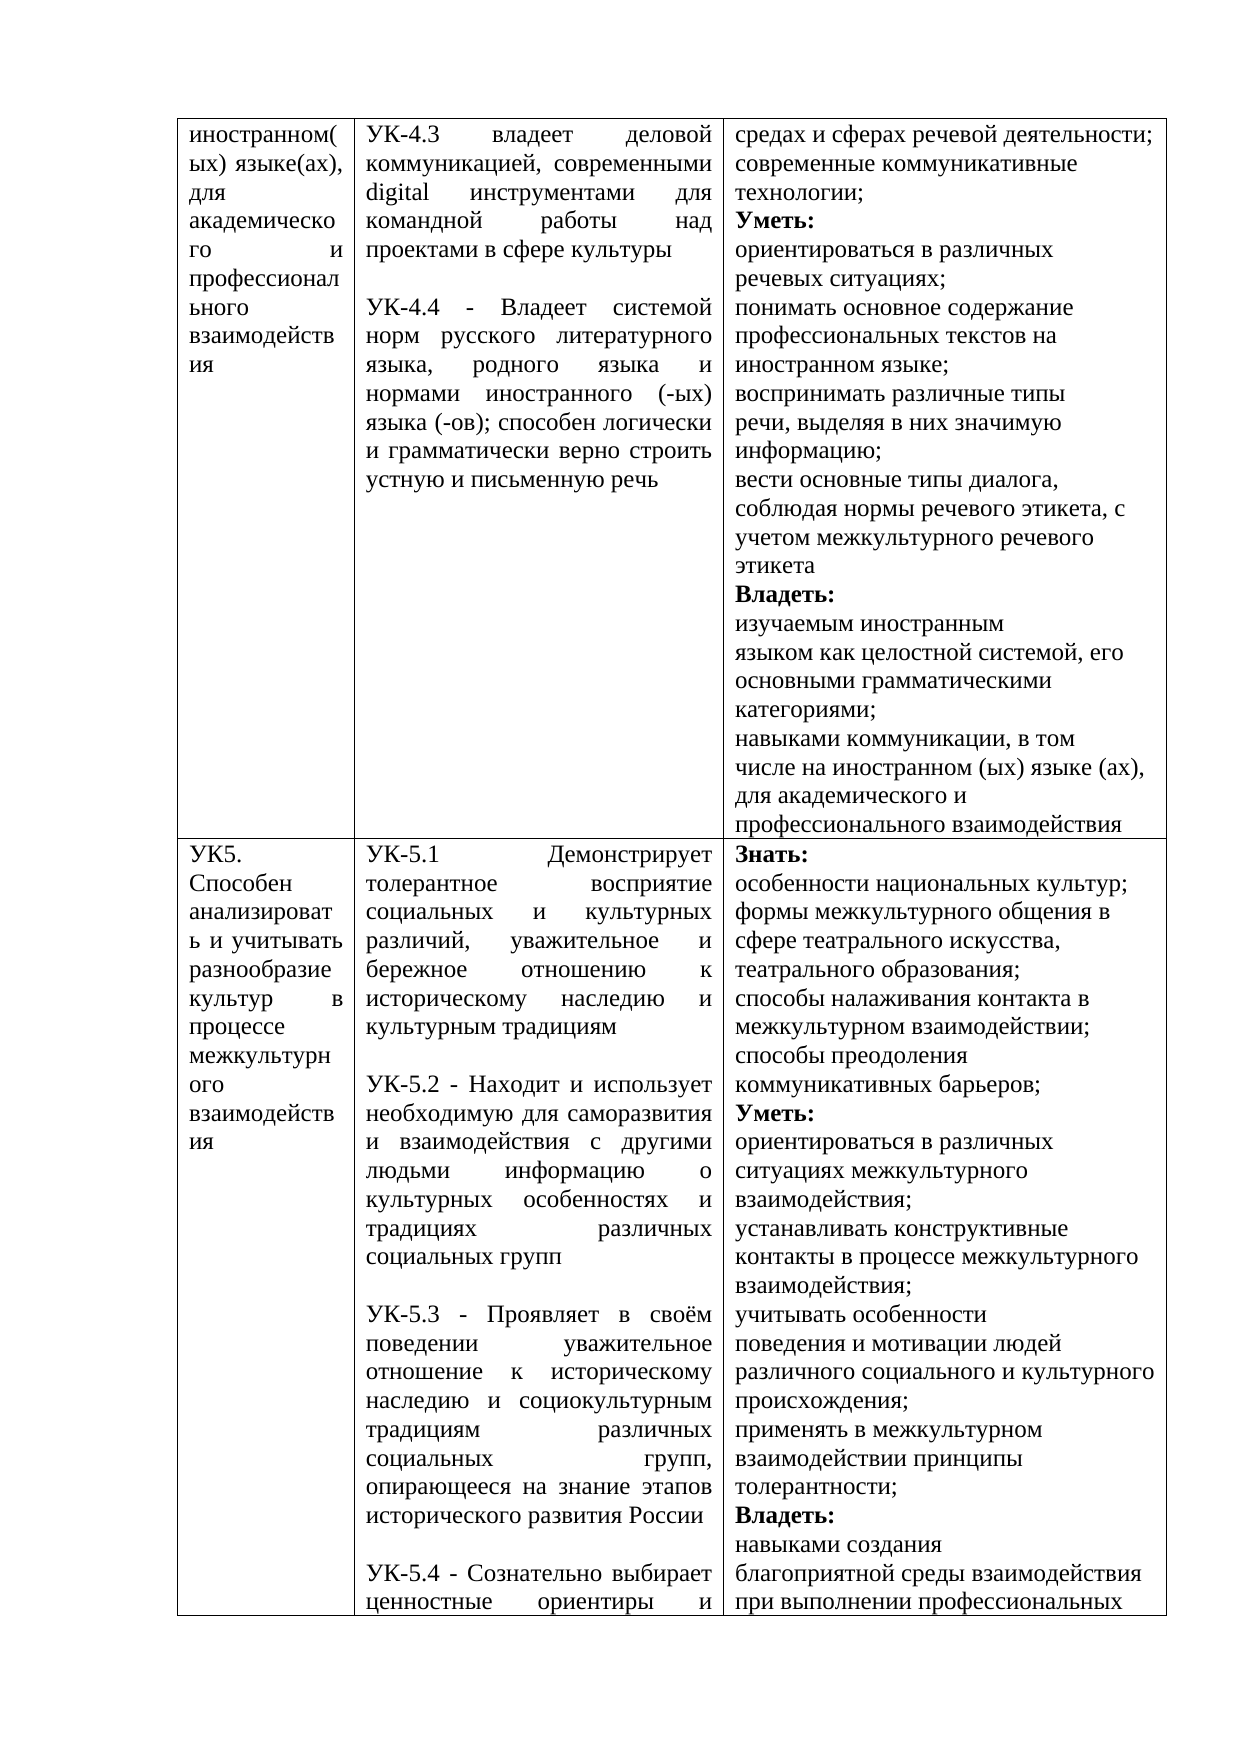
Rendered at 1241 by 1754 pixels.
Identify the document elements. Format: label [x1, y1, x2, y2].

table_cell [355, 839, 723, 1615]
table_cell [724, 119, 1166, 838]
table_cell [724, 839, 1166, 1615]
table_cell [355, 119, 723, 838]
table_cell [178, 119, 354, 838]
table_cell [178, 839, 354, 1615]
